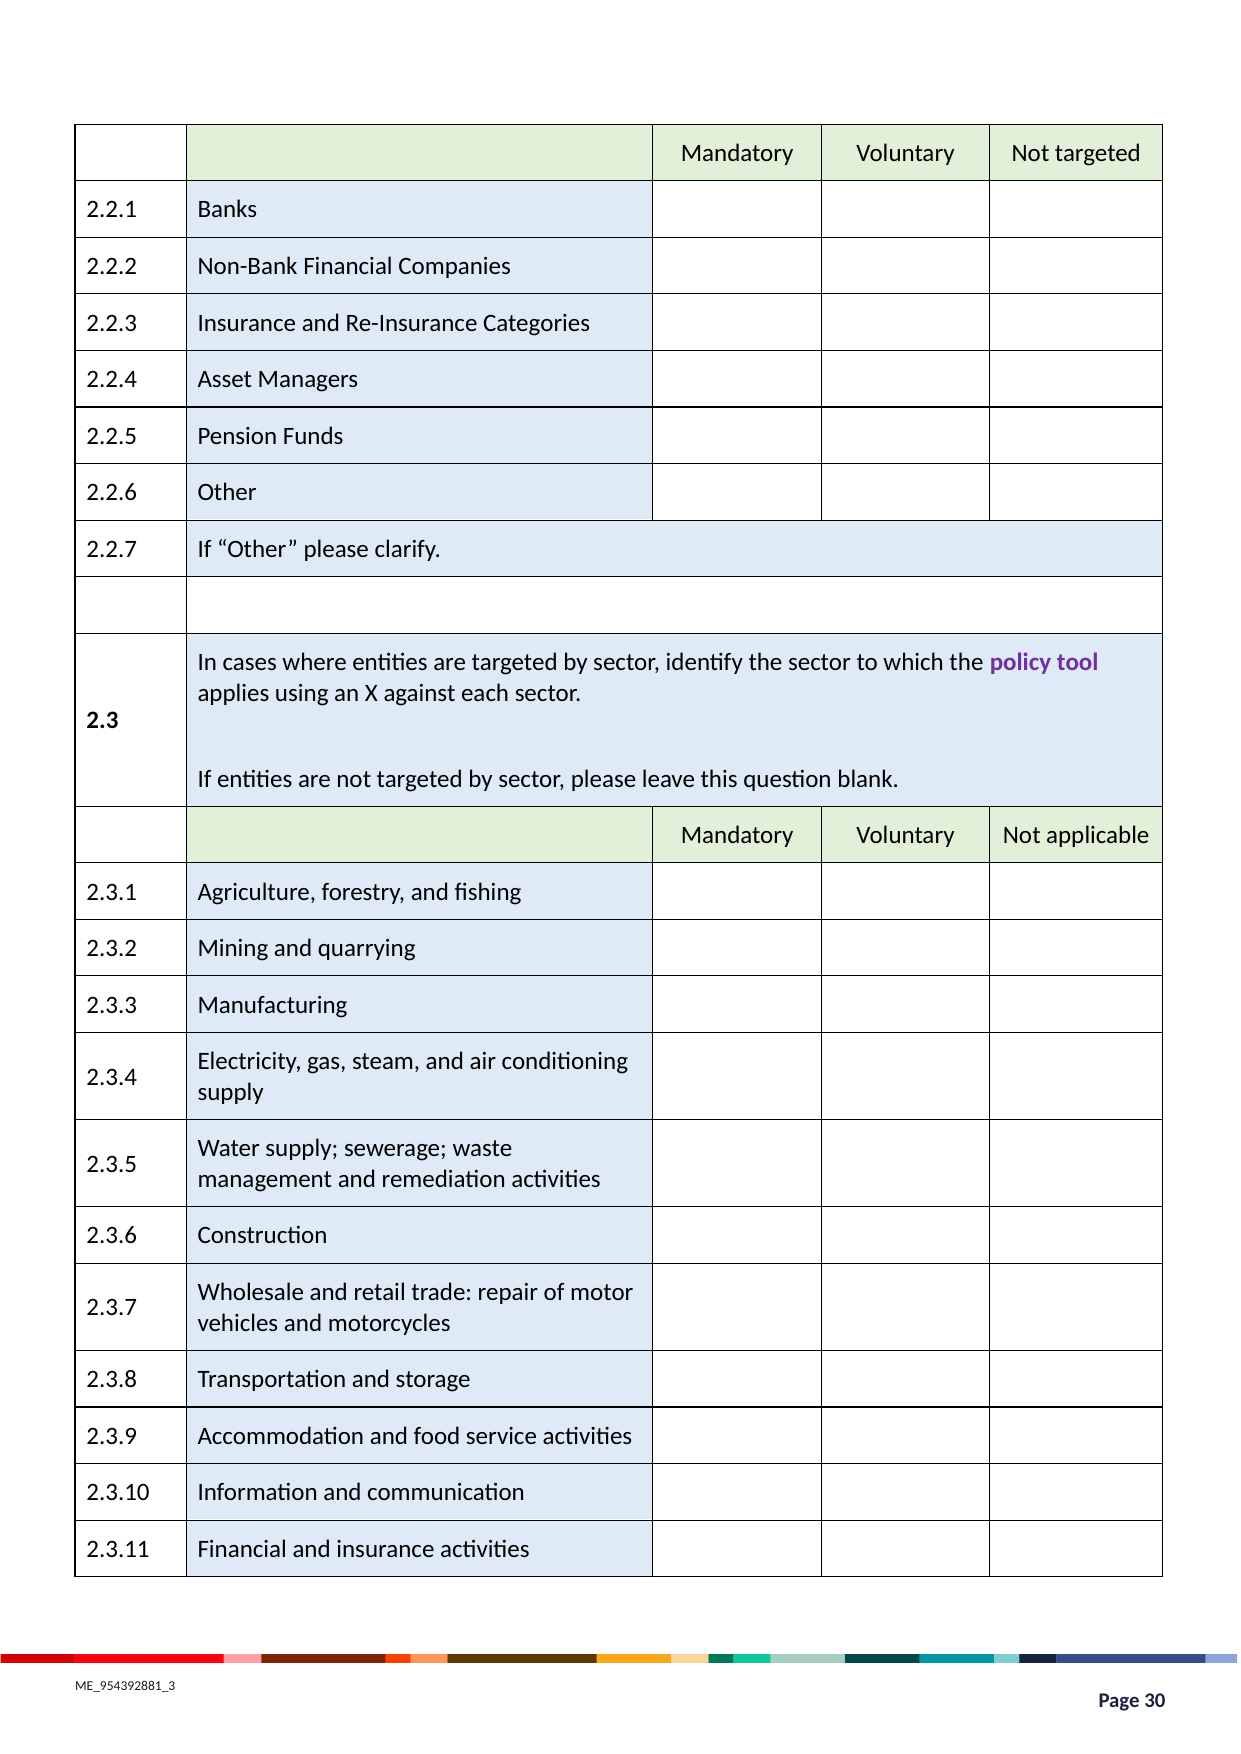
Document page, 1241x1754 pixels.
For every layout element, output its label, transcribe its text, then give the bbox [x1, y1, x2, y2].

table_cell Transportation and storage [187, 1351, 652, 1406]
table_cell If “Other” please clarify. [187, 521, 1162, 576]
picture [0, 1654, 1236, 1663]
table_cell Financial and insurance activities [187, 1521, 652, 1576]
table_cell Construction [187, 1207, 652, 1263]
table_cell Water supply; sewerage; waste management and remediation activities [187, 1120, 652, 1206]
table_cell 2.3 [76, 634, 186, 806]
table_cell [990, 976, 1162, 1032]
table_cell [187, 125, 652, 180]
table_cell 2.3.6 [76, 1207, 186, 1263]
table_cell [653, 408, 821, 463]
table_cell [822, 1120, 989, 1206]
table_cell [653, 1351, 821, 1406]
table_cell 2.3.9 [76, 1408, 186, 1463]
table_cell [822, 863, 989, 919]
table_cell [653, 1120, 821, 1206]
table_cell [76, 807, 186, 862]
table_cell [990, 863, 1162, 919]
table_cell [990, 1464, 1162, 1519]
table_cell [653, 464, 821, 519]
table_cell Insurance and Re-Insurance Categories [187, 294, 652, 350]
table_cell [990, 1120, 1162, 1206]
table_cell [653, 1408, 821, 1463]
table_cell [653, 1207, 821, 1263]
table_cell [822, 238, 989, 293]
table_cell [822, 1464, 989, 1519]
table_cell [990, 294, 1162, 350]
table_cell [822, 408, 989, 463]
table_cell 2.2.7 [76, 521, 186, 576]
table_cell Mining and quarrying [187, 920, 652, 975]
table_cell [187, 577, 1162, 633]
table_cell Wholesale and retail trade: repair of motor vehicles and motorcycles [187, 1264, 652, 1350]
table_cell [653, 863, 821, 919]
table_cell [653, 181, 821, 237]
table_cell Other [187, 464, 652, 519]
table_cell [990, 1521, 1162, 1576]
table_cell [653, 920, 821, 975]
table_cell Banks [187, 181, 652, 237]
table_cell 2.3.8 [76, 1351, 186, 1406]
table_cell Asset Managers [187, 351, 652, 406]
table_cell [990, 1264, 1162, 1350]
table_cell Not targeted [990, 125, 1162, 180]
table_cell [990, 1033, 1162, 1119]
table_cell 2.3.4 [76, 1033, 186, 1119]
table_cell Agriculture, forestry, and fishing [187, 863, 652, 919]
table_cell Voluntary [822, 807, 989, 862]
table_cell 2.3.7 [76, 1264, 186, 1350]
table_cell [990, 920, 1162, 975]
table_cell Not applicable [990, 807, 1162, 862]
table_cell [990, 408, 1162, 463]
table_cell Information and communication [187, 1464, 652, 1519]
table_cell [822, 464, 989, 519]
table_cell Non-Bank Financial Companies [187, 238, 652, 293]
table_cell Mandatory [653, 125, 821, 180]
table_cell [990, 1351, 1162, 1406]
table_cell [822, 181, 989, 237]
table_cell [990, 238, 1162, 293]
table_cell [76, 577, 186, 633]
table_cell Pension Funds [187, 408, 652, 463]
table_cell Mandatory [653, 807, 821, 862]
table_cell [653, 1521, 821, 1576]
table_cell In cases where entities are targeted by sector, identify the sector to which the policy tool applies using an X against each sector. If entities are not targeted by sector, please leave this question blank. [187, 634, 1162, 806]
table_cell [76, 125, 186, 180]
table_cell [822, 920, 989, 975]
table_cell 2.3.3 [76, 976, 186, 1032]
table_cell [653, 1264, 821, 1350]
table_cell 2.3.1 [76, 863, 186, 919]
table_cell 2.3.2 [76, 920, 186, 975]
table_cell 2.2.4 [76, 351, 186, 406]
table_cell [990, 464, 1162, 519]
table_cell [822, 1207, 989, 1263]
table_cell [822, 976, 989, 1032]
table_cell [653, 294, 821, 350]
table_cell [653, 1464, 821, 1519]
table_cell Voluntary [822, 125, 989, 180]
table_cell [990, 1207, 1162, 1263]
table_cell [822, 1408, 989, 1463]
table_cell [822, 1521, 989, 1576]
table_cell 2.2.2 [76, 238, 186, 293]
table_cell [822, 294, 989, 350]
table_cell Electricity, gas, steam, and air conditioning supply [187, 1033, 652, 1119]
table_cell 2.2.5 [76, 408, 186, 463]
table_cell 2.3.11 [76, 1521, 186, 1576]
table_cell [990, 1408, 1162, 1463]
table_cell 2.3.5 [76, 1120, 186, 1206]
table_cell [653, 976, 821, 1032]
table_cell 2.3.10 [76, 1464, 186, 1519]
table_cell [822, 1351, 989, 1406]
table_cell [990, 181, 1162, 237]
table_cell [187, 807, 652, 862]
table_cell [653, 1033, 821, 1119]
table_cell [653, 238, 821, 293]
table_cell [822, 1033, 989, 1119]
table_cell [822, 1264, 989, 1350]
table_cell Manufacturing [187, 976, 652, 1032]
table_cell 2.2.1 [76, 181, 186, 237]
table_cell 2.2.6 [76, 464, 186, 519]
table_cell [653, 351, 821, 406]
table_cell [822, 351, 989, 406]
table_cell [990, 351, 1162, 406]
table_cell Accommodation and food service activities [187, 1408, 652, 1463]
table_cell 2.2.3 [76, 294, 186, 350]
